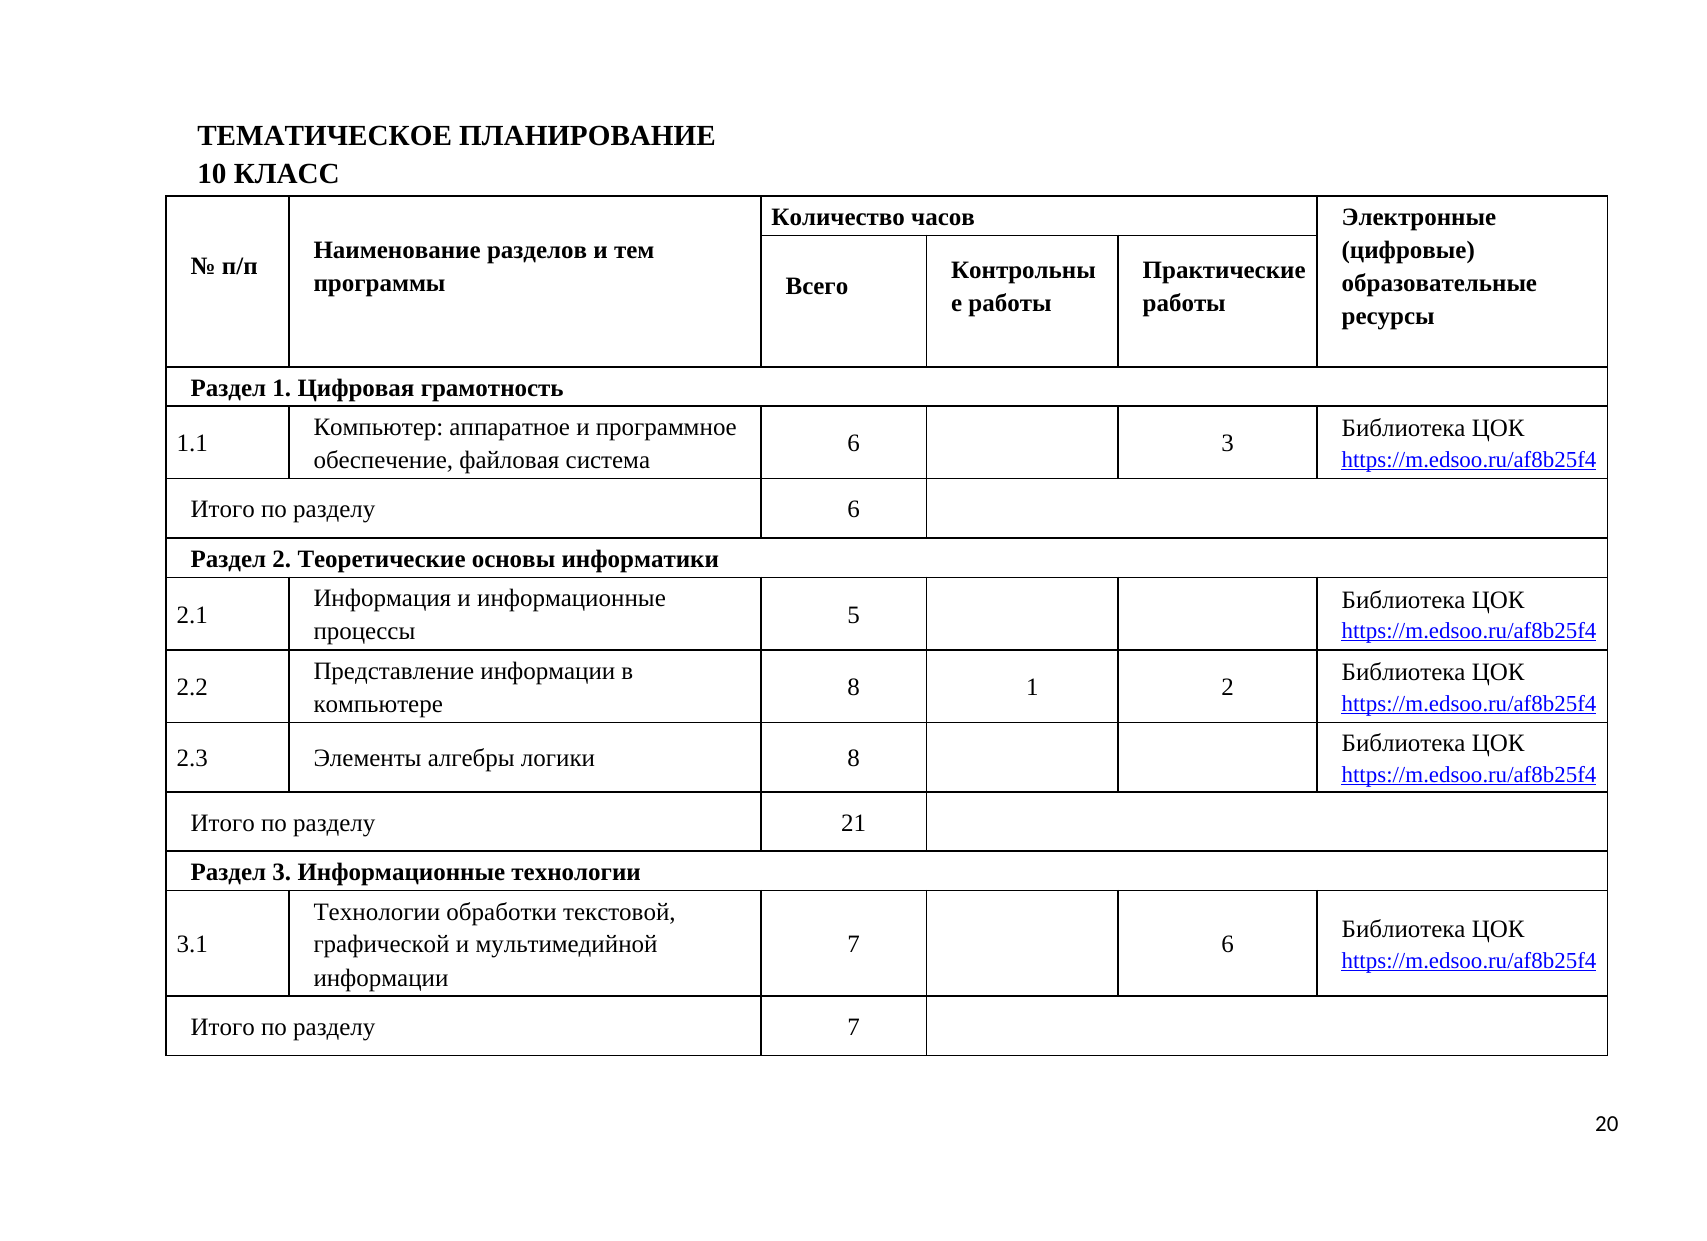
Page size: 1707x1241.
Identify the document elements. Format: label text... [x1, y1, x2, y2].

table_cell Библиотека ЦОК https://m.edsoo.ru/af8b25f4 [1318, 407, 1607, 478]
table_cell Раздел 3. Информационные технологии [167, 852, 1607, 890]
table_cell Элементы алгебры логики [290, 723, 760, 791]
table_cell 8 [762, 651, 926, 721]
table_cell 2.2 [167, 651, 288, 721]
table_cell Итого по разделу [167, 997, 760, 1055]
table_header № п/п [167, 197, 288, 366]
table_cell 2.3 [167, 723, 288, 791]
table_cell 3.1 [167, 891, 288, 995]
table_cell 6 [1119, 891, 1316, 995]
table_cell 1.1 [167, 407, 288, 478]
table_cell Информация и информационные процессы [290, 578, 760, 649]
table_cell [927, 793, 1607, 850]
table_cell Представление информации в компьютере [290, 651, 760, 721]
table_cell [927, 578, 1117, 649]
text 10 КЛАСС [190, 157, 1618, 190]
table_cell [927, 407, 1117, 478]
table_cell [927, 891, 1117, 995]
table_cell 2.1 [167, 578, 288, 649]
table_cell [1119, 578, 1316, 649]
table_cell 2 [1119, 651, 1316, 721]
table_cell Раздел 1. Цифровая грамотность [167, 368, 1607, 405]
table_cell [927, 997, 1607, 1055]
table_cell Библиотека ЦОК https://m.edsoo.ru/af8b25f4 [1318, 578, 1607, 649]
table_cell Технологии обработки текстовой, графической и мультимедийной информации [290, 891, 760, 995]
table_cell Библиотека ЦОК https://m.edsoo.ru/af8b25f4 [1318, 723, 1607, 791]
text ТЕМАТИЧЕСКОЕ ПЛАНИРОВАНИЕ [190, 118, 1618, 152]
table_cell 21 [762, 793, 926, 850]
table_cell 8 [762, 723, 926, 791]
table_cell Итого по разделу [167, 793, 760, 850]
table_cell Контрольные работы [927, 236, 1117, 366]
table_cell 6 [762, 479, 926, 537]
table_cell Библиотека ЦОК https://m.edsoo.ru/af8b25f4 [1318, 651, 1607, 721]
table_cell Библиотека ЦОК https://m.edsoo.ru/af8b25f4 [1318, 891, 1607, 995]
table_cell 6 [762, 407, 926, 478]
table_cell Раздел 2. Теоретические основы информатики [167, 539, 1607, 577]
table_cell 5 [762, 578, 926, 649]
table_cell [927, 723, 1117, 791]
table_cell [927, 479, 1607, 537]
table_header Количество часов [762, 197, 1316, 234]
table_cell Всего [762, 236, 926, 366]
table_cell Компьютер: аппаратное и программное обеспечение, файловая система [290, 407, 760, 478]
table_header Наименование разделов и тем программы [290, 197, 760, 366]
table_cell 7 [762, 891, 926, 995]
table_cell 1 [927, 651, 1117, 721]
table_cell [1119, 723, 1316, 791]
table_cell Практические работы [1119, 236, 1316, 366]
table_cell Итого по разделу [167, 479, 760, 537]
table_header Электронные (цифровые) образовательные ресурсы [1318, 197, 1607, 366]
table_cell 7 [762, 997, 926, 1055]
table_cell 3 [1119, 407, 1316, 478]
